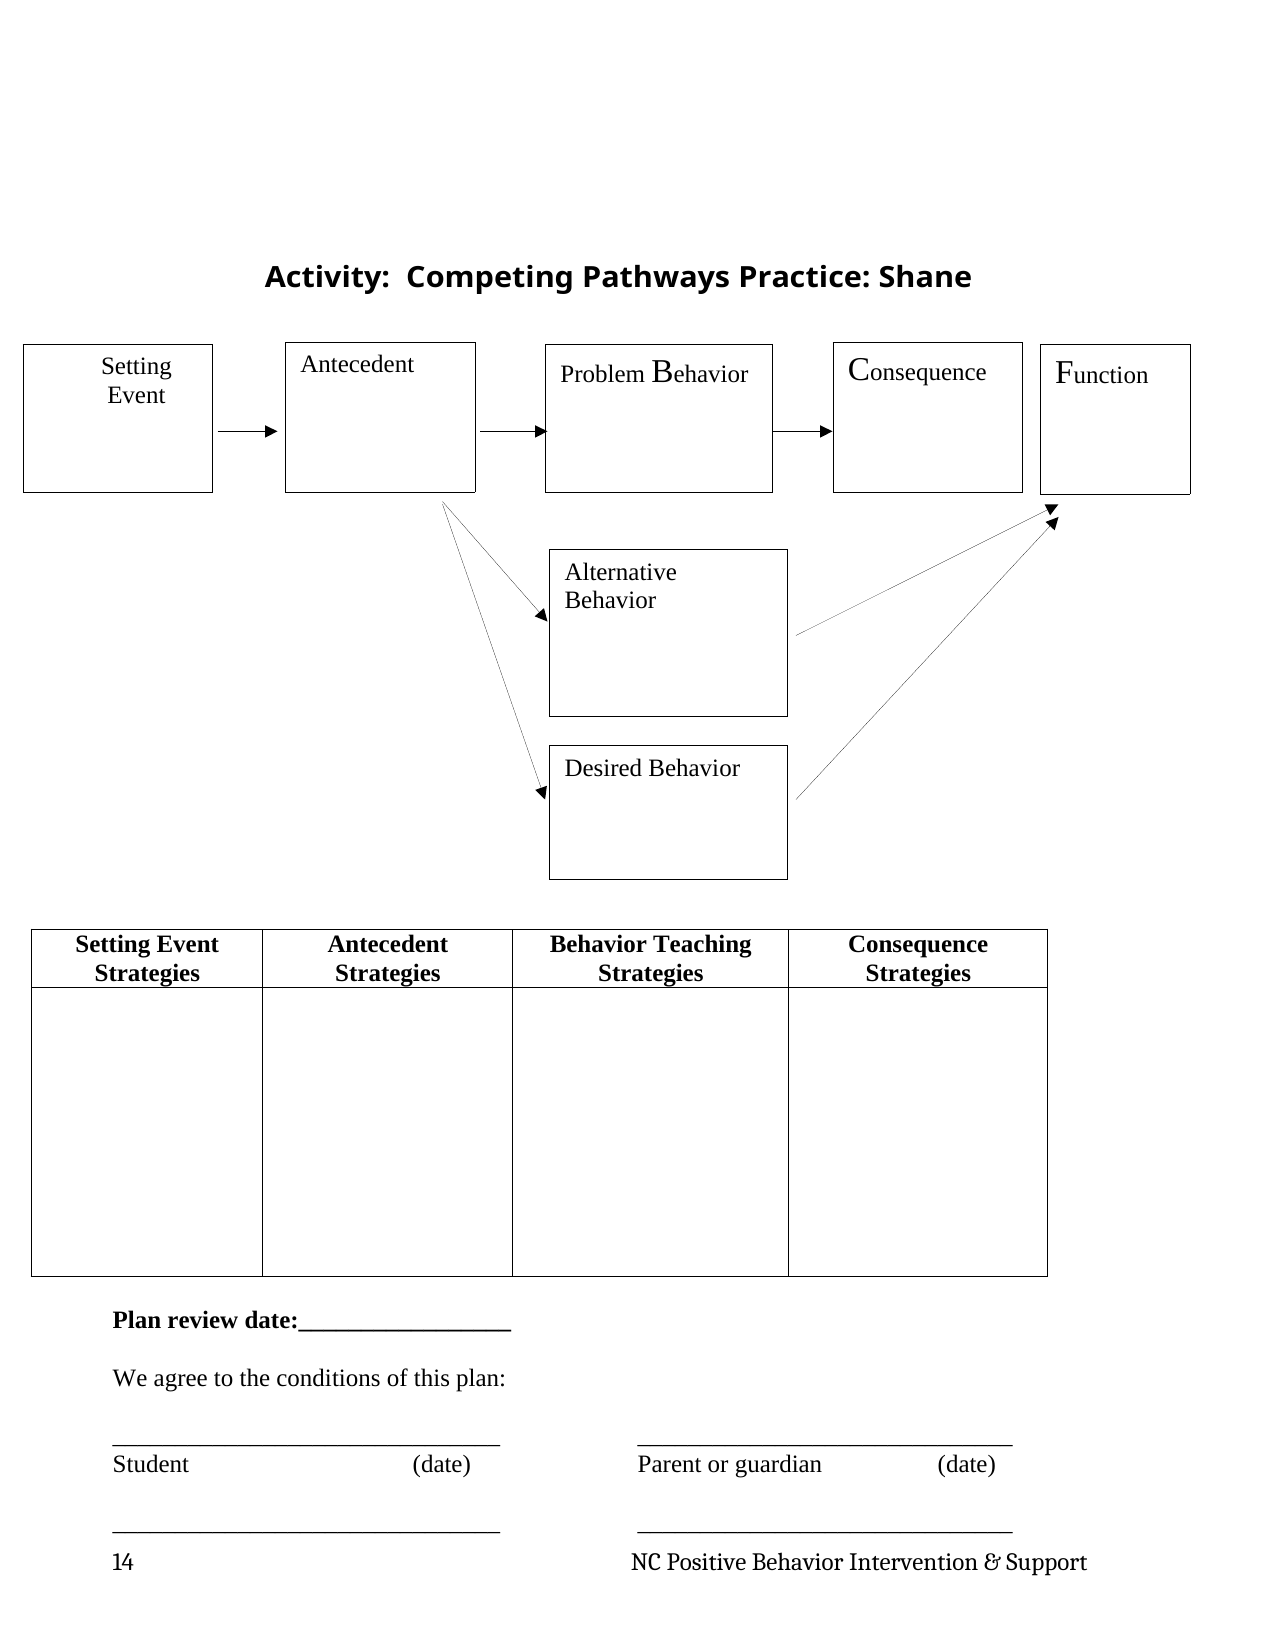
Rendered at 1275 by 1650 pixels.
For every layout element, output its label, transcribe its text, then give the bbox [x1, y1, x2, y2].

text _______________________________ ______________________________ [112, 1420, 1125, 1449]
text _______________________________ ______________________________ [112, 1507, 1125, 1535]
table_cell [513, 988, 788, 1276]
text Plan review date:_________________ [112, 1305, 1125, 1334]
text We agree to the conditions of this plan: [112, 1363, 1125, 1392]
table_header Consequence Strategies [789, 930, 1047, 987]
table_cell [789, 988, 1047, 1276]
text Student (date) Parent or guardian (date) [112, 1449, 1125, 1478]
subtitle Activity: Competing Pathways Practice: Shane [112, 256, 1125, 296]
table_header Setting Event Strategies [32, 930, 262, 987]
table_header Behavior Teaching Strategies [513, 930, 788, 987]
table_cell [263, 988, 512, 1276]
table_header Antecedent Strategies [263, 930, 512, 987]
table_cell [32, 988, 262, 1276]
